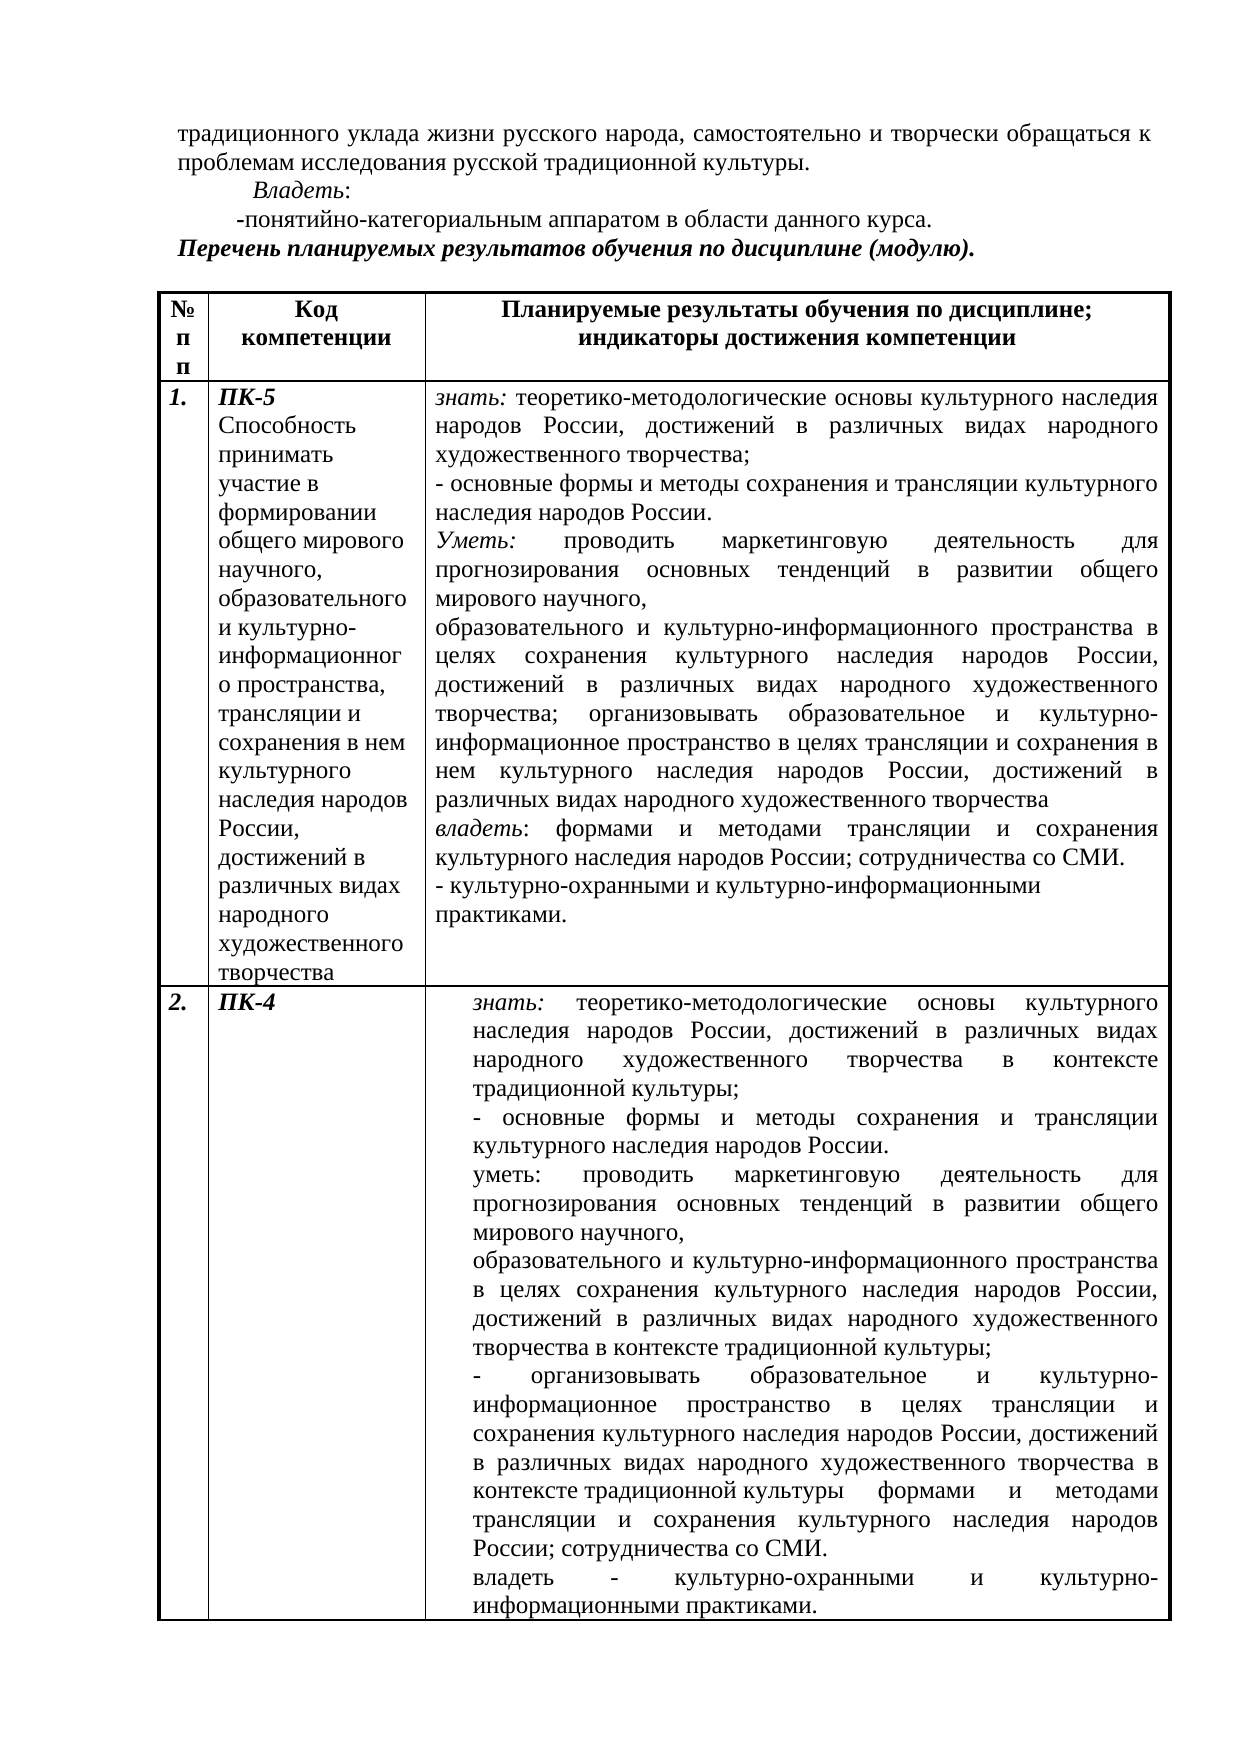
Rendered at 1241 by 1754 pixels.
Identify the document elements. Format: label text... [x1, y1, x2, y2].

table_cell 2. [161, 987, 208, 1619]
text Владеть: [252, 176, 1152, 204]
table_header Код компетенции [209, 294, 425, 380]
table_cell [426, 987, 1168, 1619]
table_header Планируемые результаты обучения по дисциплине; индикаторы достижения компетенции [426, 294, 1168, 380]
text -понятийно-категориальным аппаратом в области данного курса. [177, 204, 1152, 233]
table_cell 1. [161, 382, 208, 985]
table_cell ПК-5 Способность принимать участие в формировании общего мирового научного, образовательного и культурно-информационного пространства, трансляции и сохранения в нем культурного наследия народов России, достижений в различных видах народного художественного творчества [209, 382, 425, 985]
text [177, 118, 1152, 176]
table_cell ПК-4 [209, 987, 425, 1619]
table_cell знать: теоретико-методологические основы культурного наследия народов России, достижений в различных видах народного художественного творчества; - основные формы и методы сохранения и трансляции культурного наследия народов России. Уметь: проводить маркетинговую деятельность для прогнозирования основных тенденций в развитии общего мирового научного, образовательного и культурно-информационного пространства в целях сохранения культурного наследия народов России, достижений в различных видах народного художественного творчества; организовывать образовательное и культурно-информационное пространство в целях трансляции и сохранения в нем культурного наследия народов России, достижений в различных видах народного художественного творчества владеть: формами и методами трансляции и сохранения культурного наследия народов России; сотрудничества со СМИ. - культурно-охранными и культурно-информационными практиками. [426, 382, 1168, 985]
text Перечень планируемых результатов обучения по дисциплине (модулю). [177, 233, 1152, 262]
table_header № пп [161, 294, 208, 380]
